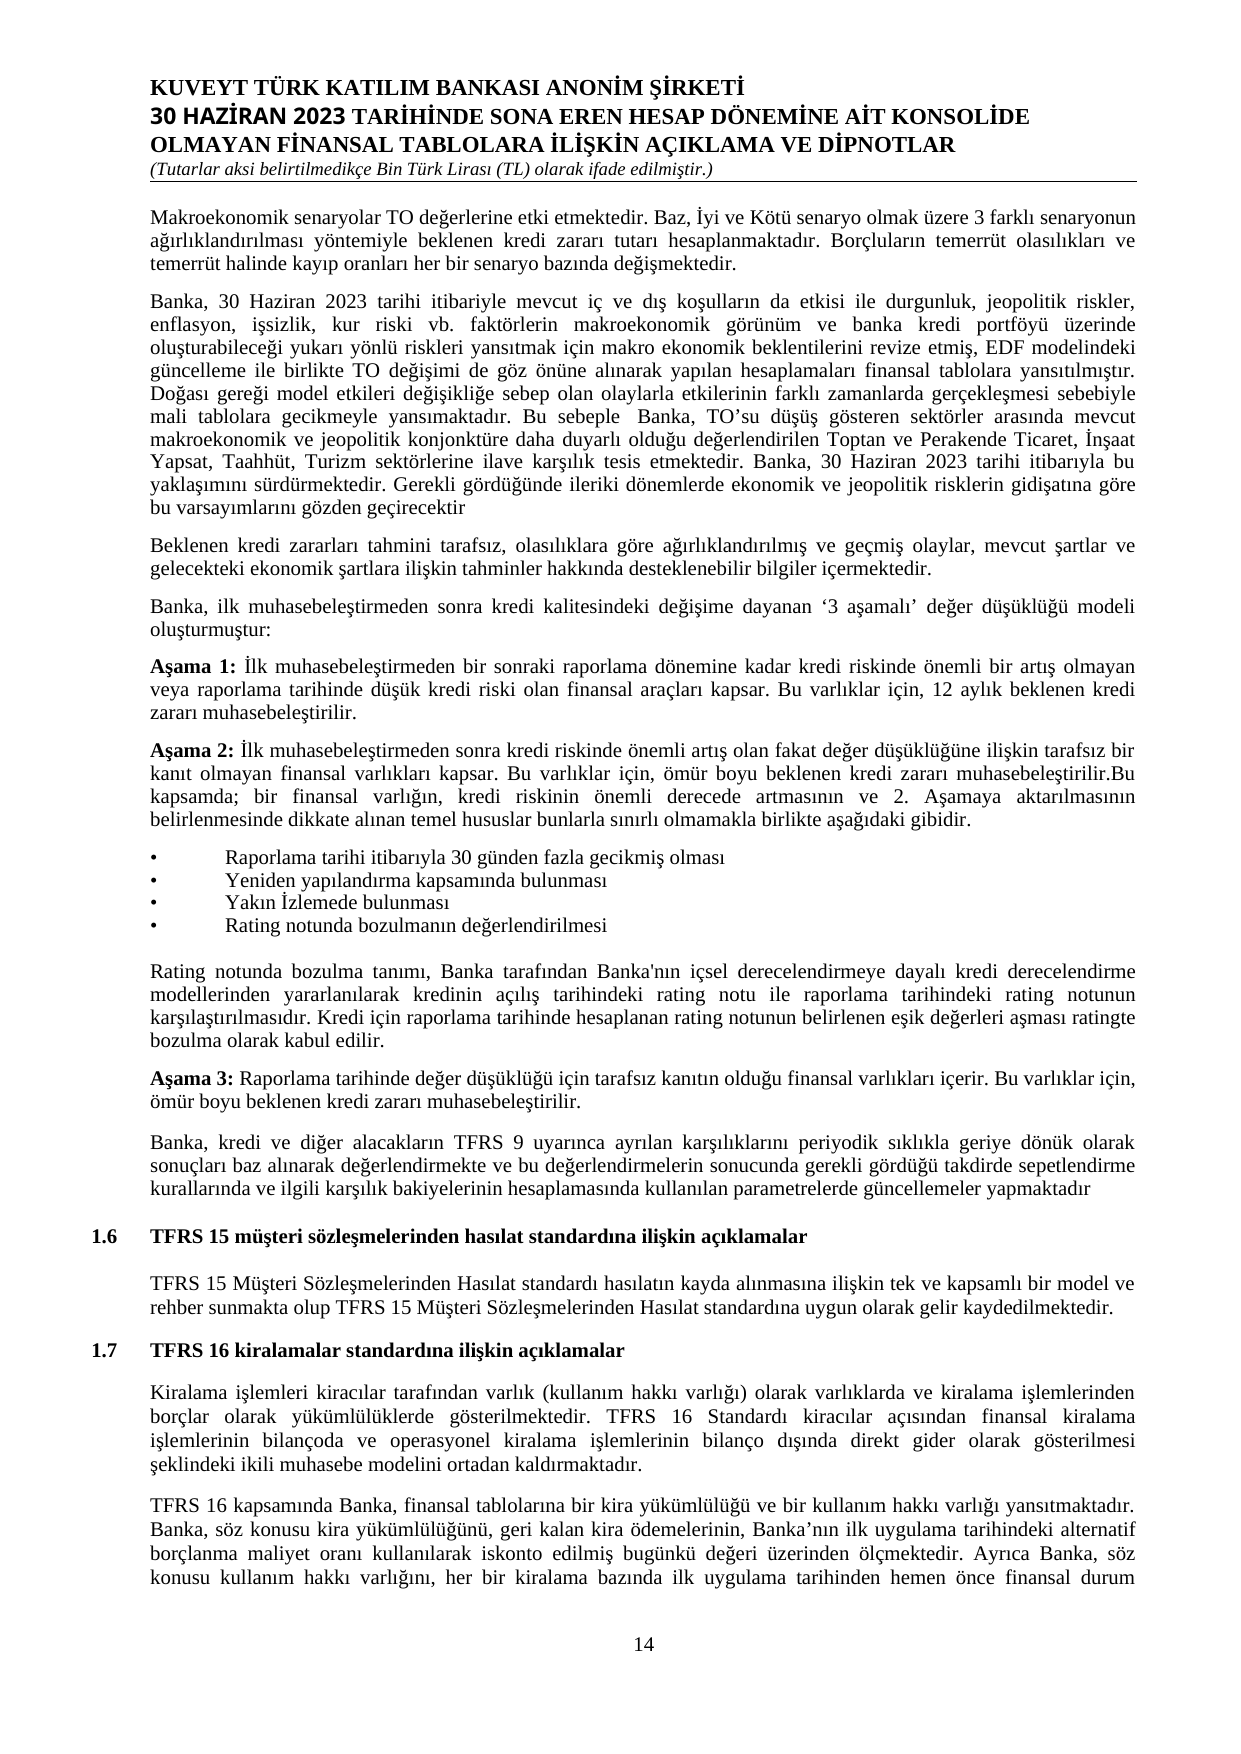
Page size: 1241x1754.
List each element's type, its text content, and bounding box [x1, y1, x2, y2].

text TFRS 15 Müşteri Sözleşmelerinden Hasılat standardı hasılatın kayda alınmasına ilişkin tek ve kapsamlı bir model ve rehber sunmakta olup TFRS 15 Müşteri Sözleşmelerinden Hasılat standardına uygun olarak gelir kaydedilmektedir. [150, 1271, 1137, 1319]
text Aşama 2: İlk muhasebeleştirmeden sonra kredi riskinde önemli artış olan fakat değer düşüklüğüne ilişkin tarafsız bir kanıt olmayan finansal varlıkları kapsar. Bu varlıklar için, ömür boyu beklenen kredi zararı muhasebeleştirilir.Bu kapsamda; bir finansal varlığın, kredi riskinin önemli derecede artmasının ve 2. Aşamaya aktarılmasının belirlenmesinde dikkate alınan temel hususlar bunlarla sınırlı olmamakla birlikte aşağıdaki gibidir. [150, 739, 1137, 831]
text • Rating notunda bozulmanın değerlendirilmesi [150, 914, 1137, 937]
text 1.7 TFRS 16 kiralamalar standardına ilişkin açıklamalar [91, 1338, 1137, 1362]
text Banka, ilk muhasebeleştirmeden sonra kredi kalitesindeki değişime dayanan ‘3 aşamalı’ değer düşüklüğü modeli oluşturmuştur: [150, 595, 1137, 641]
text • Yakın İzlemede bulunması [150, 892, 1137, 914]
text Aşama 3: Raporlama tarihinde değer düşüklüğü için tarafsız kanıtın olduğu finansal varlıkları içerir. Bu varlıklar için, ömür boyu beklenen kredi zararı muhasebeleştirilir. [150, 1067, 1137, 1113]
text Banka, 30 Haziran 2023 tarihi itibariyle mevcut iç ve dış koşulların da etkisi ile durgunluk, jeopolitik riskler, enflasyon, işsizlik, kur riski vb. faktörlerin makroekonomik görünüm ve banka kredi portföyü üzerinde oluşturabileceği yukarı yönlü riskleri yansıtmak için makro ekonomik beklentilerini revize etmiş, EDF modelindeki güncelleme ile birlikte TO değişimi de göz önüne alınarak yapılan hesaplamaları finansal tablolara yansıtılmıştır. Doğası gereği model etkileri değişikliğe sebep olan olaylarla etkilerinin farklı zamanlarda gerçekleşmesi sebebiyle mali tablolara gecikmeyle yansımaktadır. Bu sebeple Banka, TO’su düşüş gösteren sektörler arasında mevcut makroekonomik ve jeopolitik konjonktüre daha duyarlı olduğu değerlendirilen Toptan ve Perakende Ticaret, İnşaat Yapsat, Taahhüt, Turizm sektörlerine ilave karşılık tesis etmektedir. Banka, 30 Haziran 2023 tarihi itibarıyla bu yaklaşımını sürdürmektedir. Gerekli gördüğünde ileriki dönemlerde ekonomik ve jeopolitik risklerin gidişatına göre bu varsayımlarını gözden geçirecektir [150, 290, 1137, 519]
text Makroekonomik senaryolar TO değerlerine etki etmektedir. Baz, İyi ve Kötü senaryo olmak üzere 3 farklı senaryonun ağırlıklandırılması yöntemiyle beklenen kredi zararı tutarı hesaplanmaktadır. Borçluların temerrüt olasılıkları ve temerrüt halinde kayıp oranları her bir senaryo bazında değişmektedir. [150, 207, 1137, 275]
text • Raporlama tarihi itibarıyla 30 günden fazla gecikmiş olması [150, 846, 1137, 869]
text Aşama 1: İlk muhasebeleştirmeden bir sonraki raporlama dönemine kadar kredi riskinde önemli bir artış olmayan veya raporlama tarihinde düşük kredi riski olan finansal araçları kapsar. Bu varlıklar için, 12 aylık beklenen kredi zararı muhasebeleştirilir. [150, 656, 1137, 724]
text • Yeniden yapılandırma kapsamında bulunması [150, 869, 1137, 892]
text Rating notunda bozulma tanımı, Banka tarafından Banka'nın içsel derecelendirmeye dayalı kredi derecelendirme modellerinden yararlanılarak kredinin açılış tarihindeki rating notu ile raporlama tarihindeki rating notunun karşılaştırılmasıdır. Kredi için raporlama tarihinde hesaplanan rating notunun belirlenen eşik değerleri aşması ratingte bozulma olarak kabul edilir. [150, 960, 1137, 1052]
text Kiralama işlemleri kiracılar tarafından varlık (kullanım hakkı varlığı) olarak varlıklarda ve kiralama işlemlerinden borçlar olarak yükümlülüklerde gösterilmektedir. TFRS 16 Standardı kiracılar açısından finansal kiralama işlemlerinin bilançoda ve operasyonel kiralama işlemlerinin bilanço dışında direkt gider olarak gösterilmesi şeklindeki ikili muhasebe modelini ortadan kaldırmaktadır. [150, 1380, 1137, 1476]
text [150, 1493, 1137, 1589]
text 1.6 TFRS 15 müşteri sözleşmelerinden hasılat standardına ilişkin açıklamalar [91, 1224, 1137, 1248]
text Banka, kredi ve diğer alacakların TFRS 9 uyarınca ayrılan karşılıklarını periyodik sıklıkla geriye dönük olarak sonuçları baz alınarak değerlendirmekte ve bu değerlendirmelerin sonucunda gerekli gördüğü takdirde sepetlendirme kurallarında ve ilgili karşılık bakiyelerinin hesaplamasında kullanılan parametrelerde güncellemeler yapmaktadır [150, 1131, 1137, 1200]
text Beklenen kredi zararları tahmini tarafsız, olasılıklara göre ağırlıklandırılmış ve geçmiş olaylar, mevcut şartlar ve gelecekteki ekonomik şartlara ilişkin tahminler hakkında desteklenebilir bilgiler içermektedir. [150, 534, 1137, 580]
